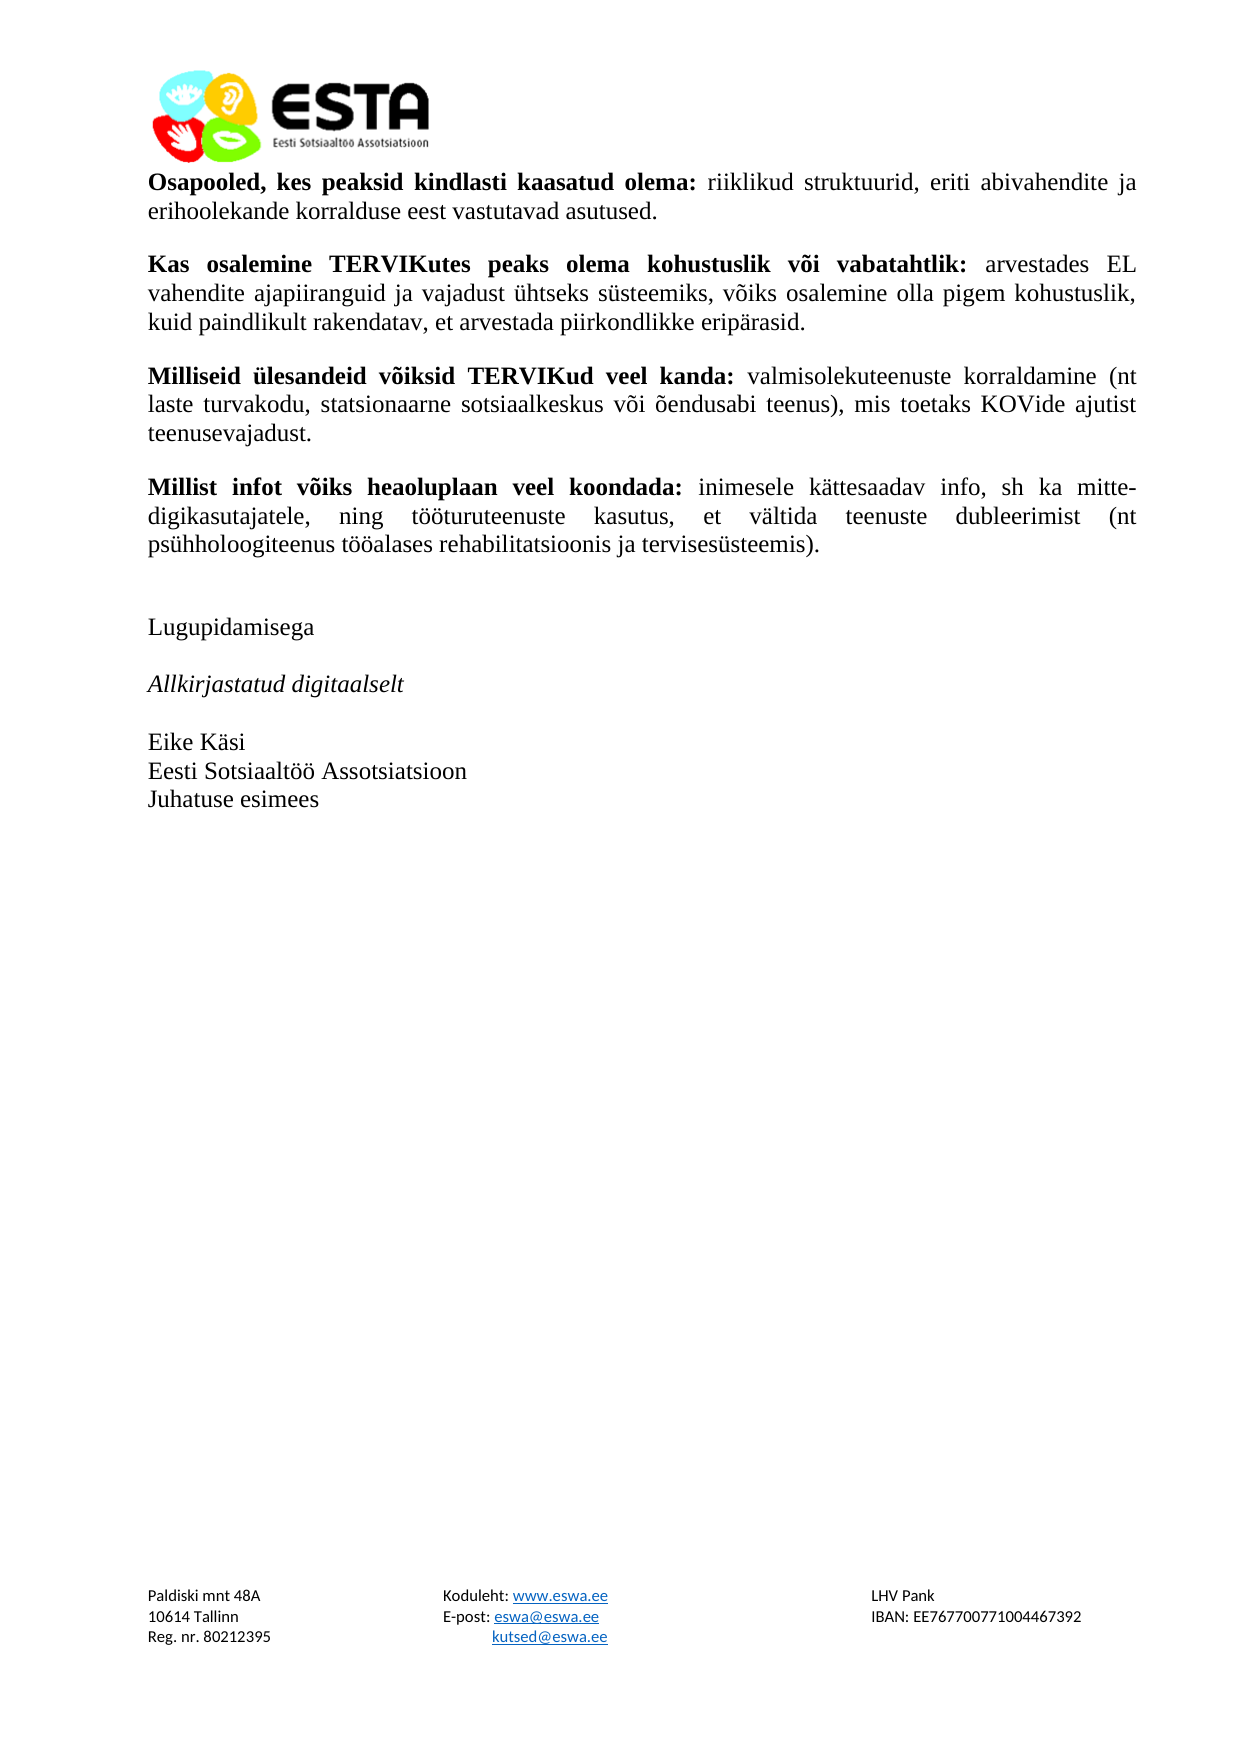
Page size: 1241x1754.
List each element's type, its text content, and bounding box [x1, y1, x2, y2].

text Milliseid ülesandeid võiksid TERVIKud veel kanda: valmisolekuteenuste korraldamine (nt laste turvakodu, statsionaarne sotsiaalkeskus või õendusabi teenus), mis toetaks KOVide ajutist teenusevajadust. [148, 361, 1137, 447]
text Millist infot võiks heaoluplaan veel koondada: inimesele kättesaadav info, sh ka mitte-digikasutajatele, ning tööturuteenuste kasutus, et vältida teenuste dubleerimist (nt psühholoogiteenus tööalases rehabilitatsioonis ja tervisesüsteemis). [148, 472, 1137, 558]
text Eike Käsi [148, 727, 1137, 756]
picture [147, 59, 436, 167]
text Lugupidamisega [148, 612, 1137, 641]
text Eesti Sotsiaaltöö Assotsiatsioon [148, 756, 1137, 784]
text Kas osalemine TERVIKutes peaks olema kohustuslik või vabatahtlik: arvestades EL vahendite ajapiiranguid ja vajadust ühtseks süsteemiks, võiks osalemine olla pigem kohustuslik, kuid paindlikult rakendatav, et arvestada piirkondlikke eripärasid. [148, 249, 1137, 336]
text Osapooled, kes peaksid kindlasti kaasatud olema: riiklikud struktuurid, eriti abivahendite ja erihoolekande korralduse eest vastutavad asutused. [148, 167, 1137, 224]
text Allkirjastatud digitaalselt [148, 669, 1137, 698]
text Juhatuse esimees [148, 784, 1137, 813]
